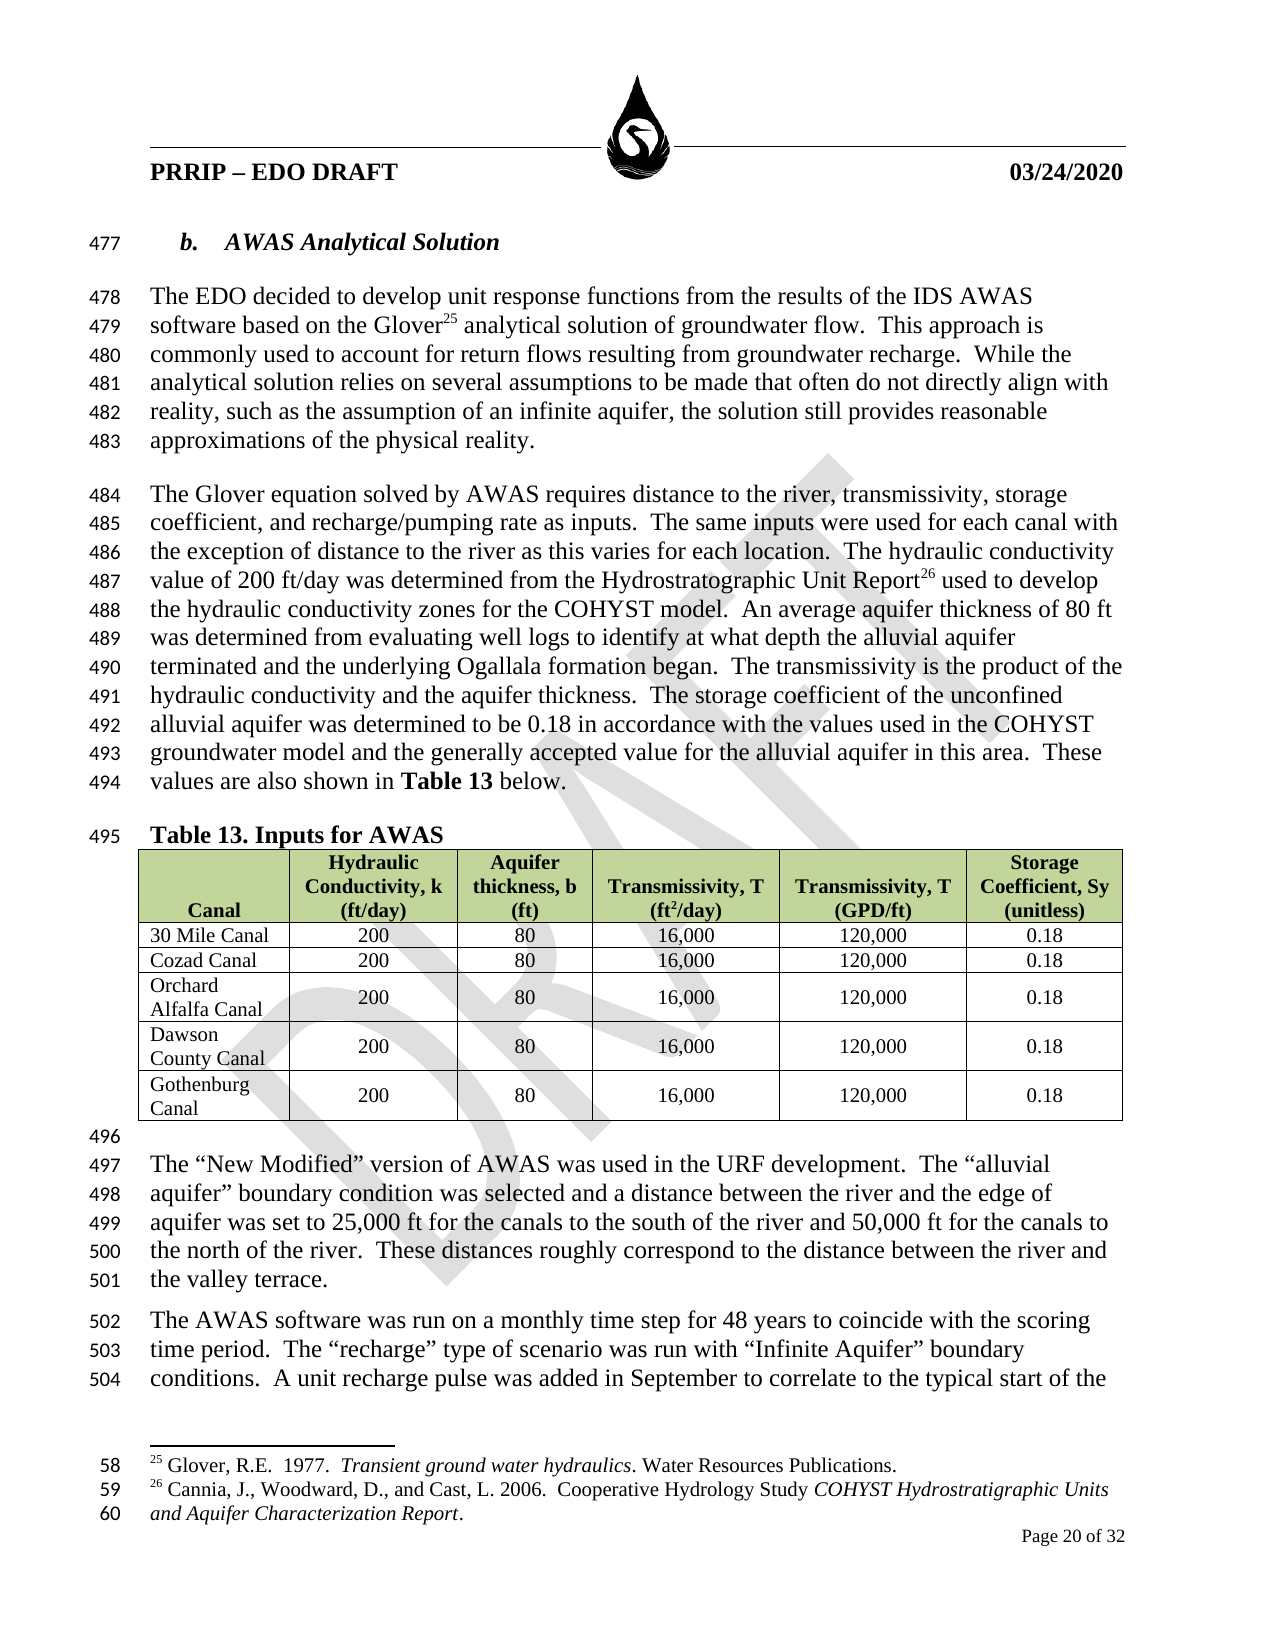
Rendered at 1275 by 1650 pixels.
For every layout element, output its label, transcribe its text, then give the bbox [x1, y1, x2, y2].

table_cell 16,000 [593, 973, 779, 1021]
table_cell 120,000 [780, 1071, 966, 1119]
table_header Canal [139, 850, 289, 922]
table_cell Cozad Canal [139, 948, 289, 972]
table_cell 16,000 [593, 948, 779, 972]
table_cell Dawson County Canal [139, 1022, 289, 1070]
table_cell 200 [290, 948, 457, 972]
table_header Transmissivity, T (GPD/ft) [780, 850, 966, 922]
picture [598, 75, 677, 181]
table_cell 0.18 [967, 1071, 1122, 1119]
table_cell 0.18 [967, 1022, 1122, 1070]
table_cell 120,000 [780, 923, 966, 947]
table_cell Orchard Alfalfa Canal [139, 973, 289, 1021]
table_cell 80 [458, 948, 592, 972]
table_header Transmissivity, T (ft2/day) [593, 850, 779, 922]
table_cell 80 [458, 1022, 592, 1070]
table_cell 120,000 [780, 948, 966, 972]
table_cell 200 [290, 973, 457, 1021]
table_cell 16,000 [593, 1071, 779, 1119]
table_cell 80 [458, 973, 592, 1021]
table_cell 120,000 [780, 1022, 966, 1070]
table_cell Gothenburg Canal [139, 1071, 289, 1119]
table_cell 0.18 [967, 923, 1122, 947]
table_cell 80 [458, 923, 592, 947]
table_cell 16,000 [593, 923, 779, 947]
text The “New Modified” version of AWAS was used in the URF development. The “alluvial aquifer” boundary condition was selected and a distance between the river and the edge of aquifer was set to 25,000 ft for the canals to the south of the river and 50,000 ft for the canals to the north of the river. These distances roughly correspond to the distance between the river and the valley terrace. [150, 1149, 1125, 1293]
text The EDO decided to develop unit response functions from the results of the IDS AWAS software based on the Glover analytical solution of groundwater flow. This approach is commonly used to account for return flows resulting from groundwater recharge. While the analytical solution relies on several assumptions to be made that often do not directly align with reality, such as the assumption of an infinite aquifer, the solution still provides reasonable approximations of the physical reality. [150, 281, 1125, 454]
table_cell 200 [290, 1022, 457, 1070]
table_cell 200 [290, 1071, 457, 1119]
table_cell 200 [290, 923, 457, 947]
text Table 13. Inputs for AWAS [150, 820, 1125, 849]
list AWAS Analytical Solution [180, 227, 1125, 256]
table_cell 0.18 [967, 973, 1122, 1021]
table_cell 120,000 [780, 973, 966, 1021]
table_cell 0.18 [967, 948, 1122, 972]
table_header Hydraulic Conductivity, k (ft/day) [290, 850, 457, 922]
text The Glover equation solved by AWAS requires distance to the river, transmissivity, storage coefficient, and recharge/pumping rate as inputs. The same inputs were used for each canal with the exception of distance to the river as this varies for each location. The hydraulic conductivity value of 200 ft/day was determined from the Hydrostratographic Unit Report used to develop the hydraulic conductivity zones for the COHYST model. An average aquifer thickness of 80 ft was determined from evaluating well logs to identify at what depth the alluvial aquifer terminated and the underlying Ogallala formation began. The transmissivity is the product of the hydraulic conductivity and the aquifer thickness. The storage coefficient of the unconfined alluvial aquifer was determined to be 0.18 in accordance with the values used in the COHYST groundwater model and the generally accepted value for the alluvial aquifer in this area. These values are also shown in Table 13 below. [150, 479, 1125, 795]
table_cell 16,000 [593, 1022, 779, 1070]
table_header Storage Coefficient, Sy (unitless) [967, 850, 1122, 922]
table_header Aquifer thickness, b (ft) [458, 850, 592, 922]
table_cell 30 Mile Canal [139, 923, 289, 947]
table_cell 80 [458, 1071, 592, 1119]
